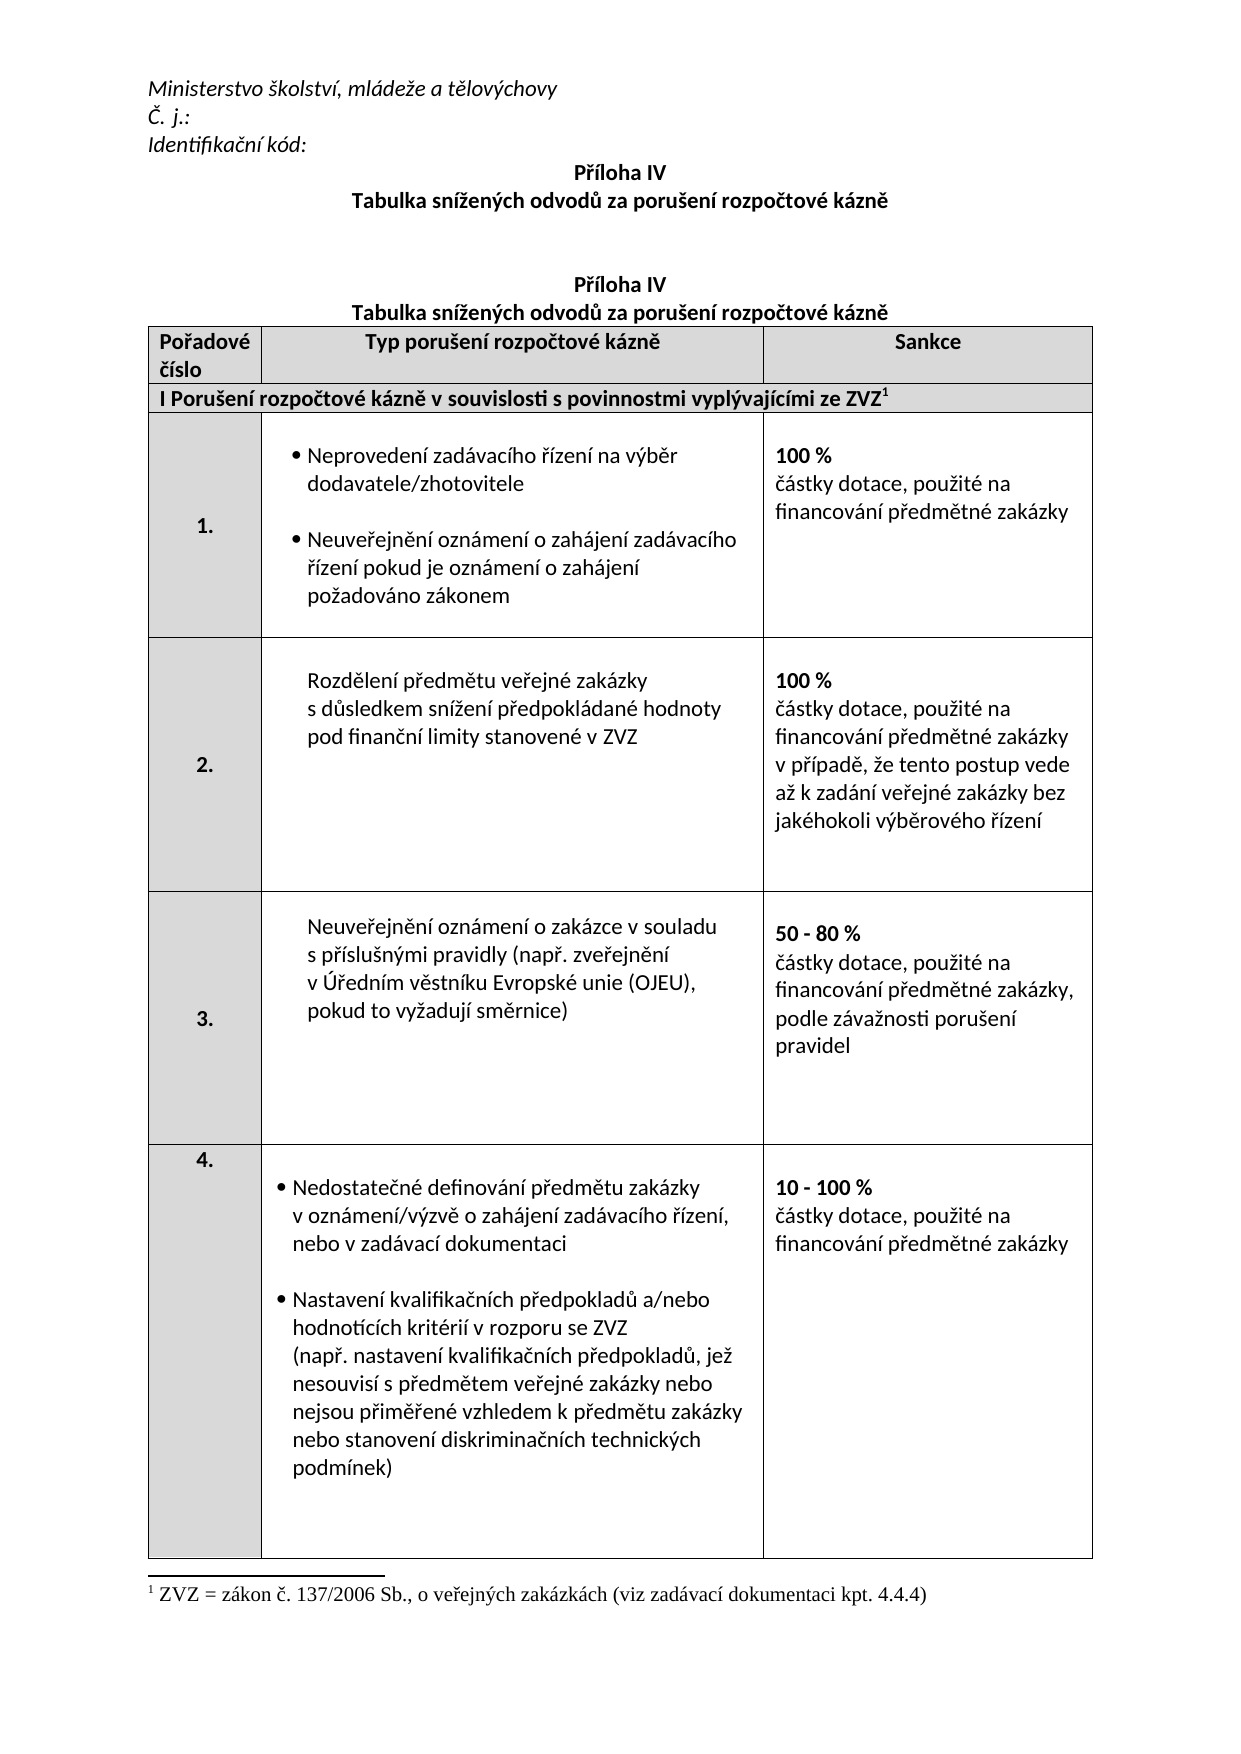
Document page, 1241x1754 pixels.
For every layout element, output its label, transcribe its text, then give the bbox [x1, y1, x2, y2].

text Tabulka snížených odvodů za porušení rozpočtové kázně [148, 186, 1093, 214]
table_header Typ porušení rozpočtové kázně [262, 327, 763, 383]
table_cell 4. [149, 1145, 261, 1557]
table_cell I Porušení rozpočtové kázně v souvislosti s povinnostmi vyplývajícími ze ZVZ [149, 384, 1092, 412]
table_cell 2. [149, 638, 261, 891]
table_header Sankce [764, 327, 1092, 383]
table_cell Rozdělení předmětu veřejné zakázky s důsledkem snížení předpokládané hodnoty pod finanční limity stanovené v ZVZ [262, 638, 763, 891]
text Příloha IV [148, 270, 1093, 298]
text Tabulka snížených odvodů za porušení rozpočtové kázně [148, 298, 1093, 326]
table_cell Neprovedení zadávacího řízení na výběr dodavatele/zhotovitele Neuveřejnění oznámení o zahájení zadávacího řízení pokud je oznámení o zahájení požadováno zákonem [262, 413, 763, 637]
table_cell 100 % částky dotace, použité na financování předmětné zakázky [764, 413, 1092, 637]
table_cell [262, 1145, 763, 1557]
table_cell 50 - 80 % částky dotace, použité na financování předmětné zakázky, podle závažnosti porušení pravidel [764, 892, 1092, 1144]
table_cell 1. [149, 413, 261, 637]
table_header Pořadové číslo [149, 327, 261, 383]
text Příloha IV [148, 158, 1093, 186]
table_cell 100 % částky dotace, použité na financování předmětné zakázky v případě, že tento postup vede až k zadání veřejné zakázky bez jakéhokoli výběrového řízení [764, 638, 1092, 891]
table_cell 3. [149, 892, 261, 1144]
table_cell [764, 1145, 1092, 1557]
table_cell Neuveřejnění oznámení o zakázce v souladu s příslušnými pravidly (např. zveřejnění v Úředním věstníku Evropské unie (OJEU), pokud to vyžadují směrnice) [262, 892, 763, 1144]
